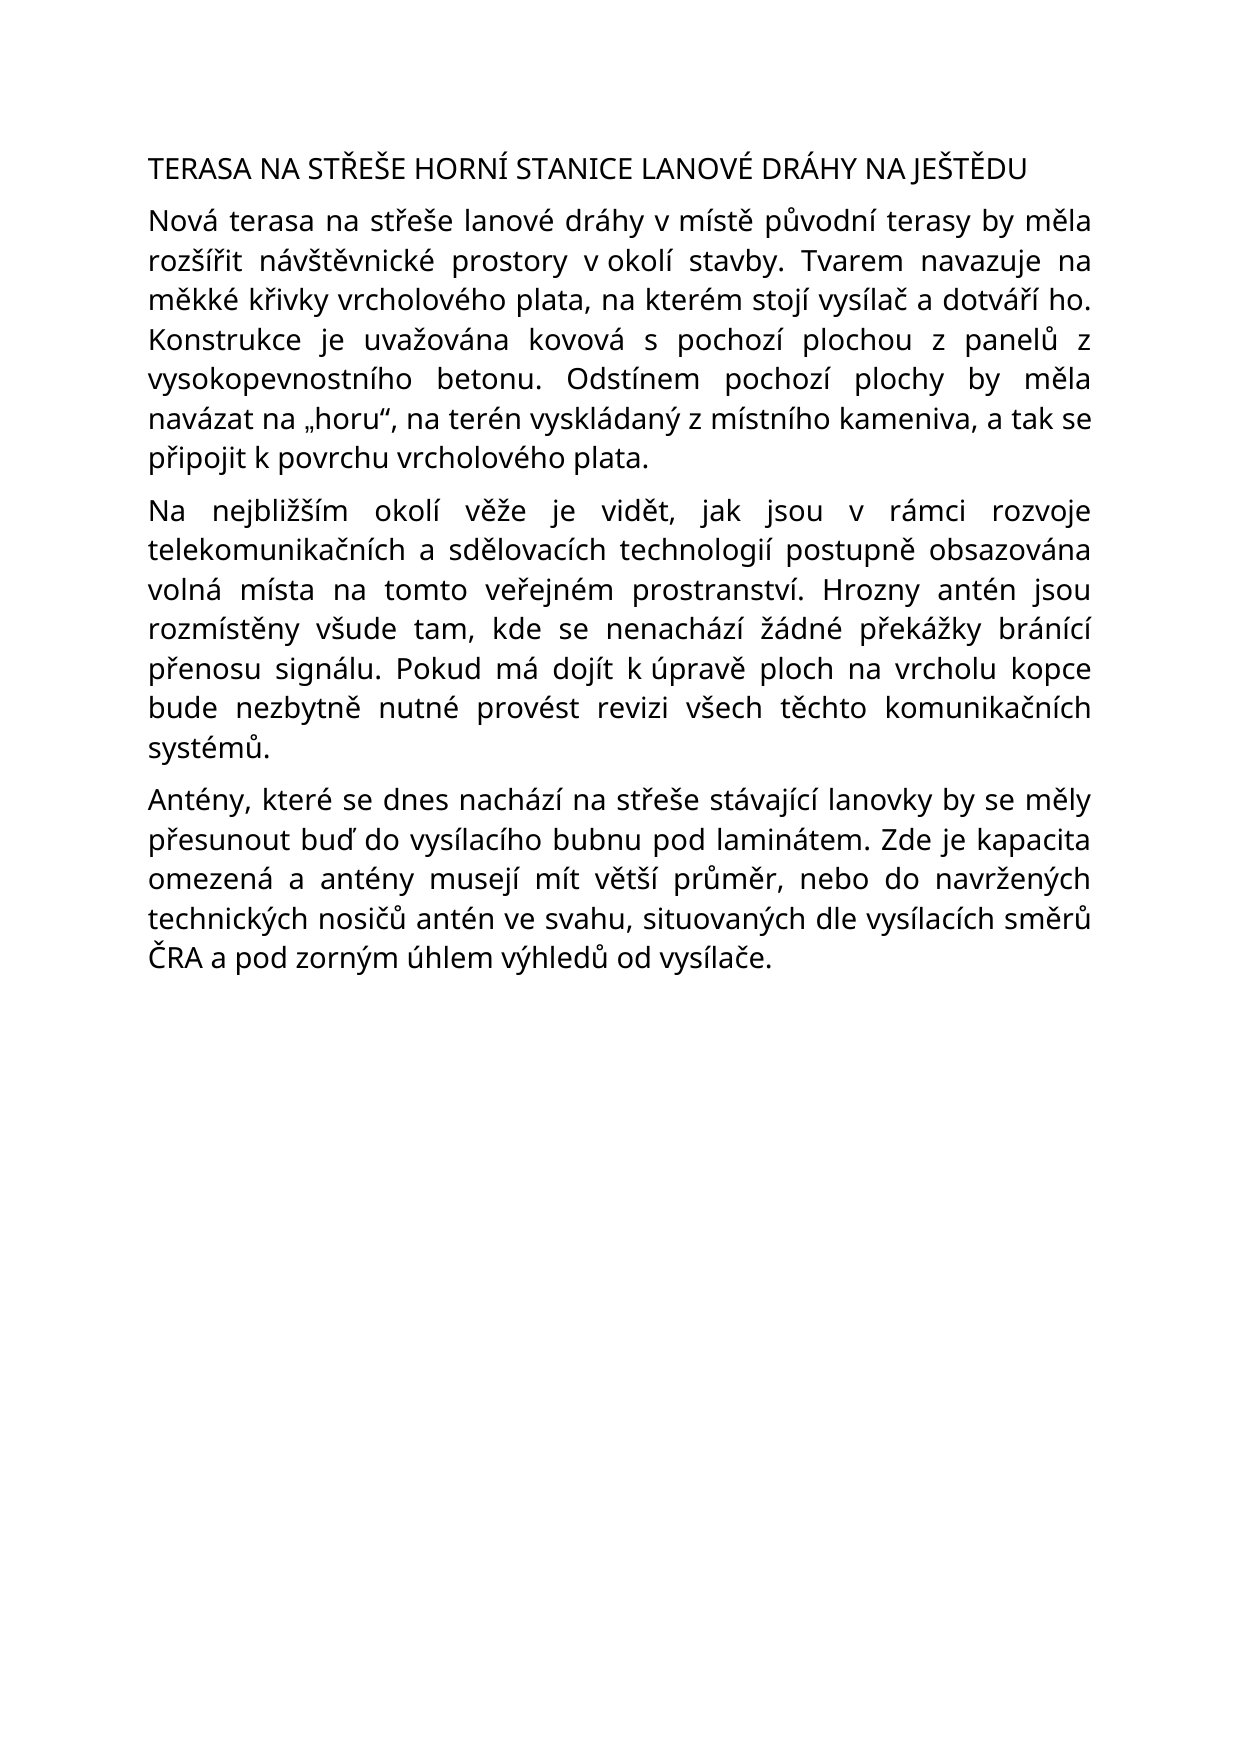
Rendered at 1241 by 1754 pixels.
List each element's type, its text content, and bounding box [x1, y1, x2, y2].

text TERASA NA STŘEŠE HORNÍ STANICE LANOVÉ DRÁHY NA JEŠTĚDU [148, 148, 1093, 187]
text Antény, které se dnes nachází na střeše stávající lanovky by se měly přesunout buď do vysílacího bubnu pod laminátem. Zde je kapacita omezená a antény musejí mít větší průměr, nebo do navržených technických nosičů antén ve svahu, situovaných dle vysílacích směrů ČRA a pod zorným úhlem výhledů od vysílače. [148, 779, 1093, 977]
text Nová terasa na střeše lanové dráhy v místě původní terasy by měla rozšířit návštěvnické prostory v okolí stavby. Tvarem navazuje na měkké křivky vrcholového plata, na kterém stojí vysílač a dotváří ho. Konstrukce je uvažována kovová s pochozí plochou z panelů z vysokopevnostního betonu. Odstínem pochozí plochy by měla navázat na „horu“, na terén vyskládaný z místního kameniva, a tak se připojit k povrchu vrcholového plata. [148, 200, 1093, 477]
text Na nejbližším okolí věže je vidět, jak jsou v rámci rozvoje telekomunikačních a sdělovacích technologií postupně obsazována volná místa na tomto veřejném prostranství. Hrozny antén jsou rozmístěny všude tam, kde se nenachází žádné překážky bránící přenosu signálu. Pokud má dojít k úpravě ploch na vrcholu kopce bude nezbytně nutné provést revizi všech těchto komunikačních systémů. [148, 489, 1093, 766]
